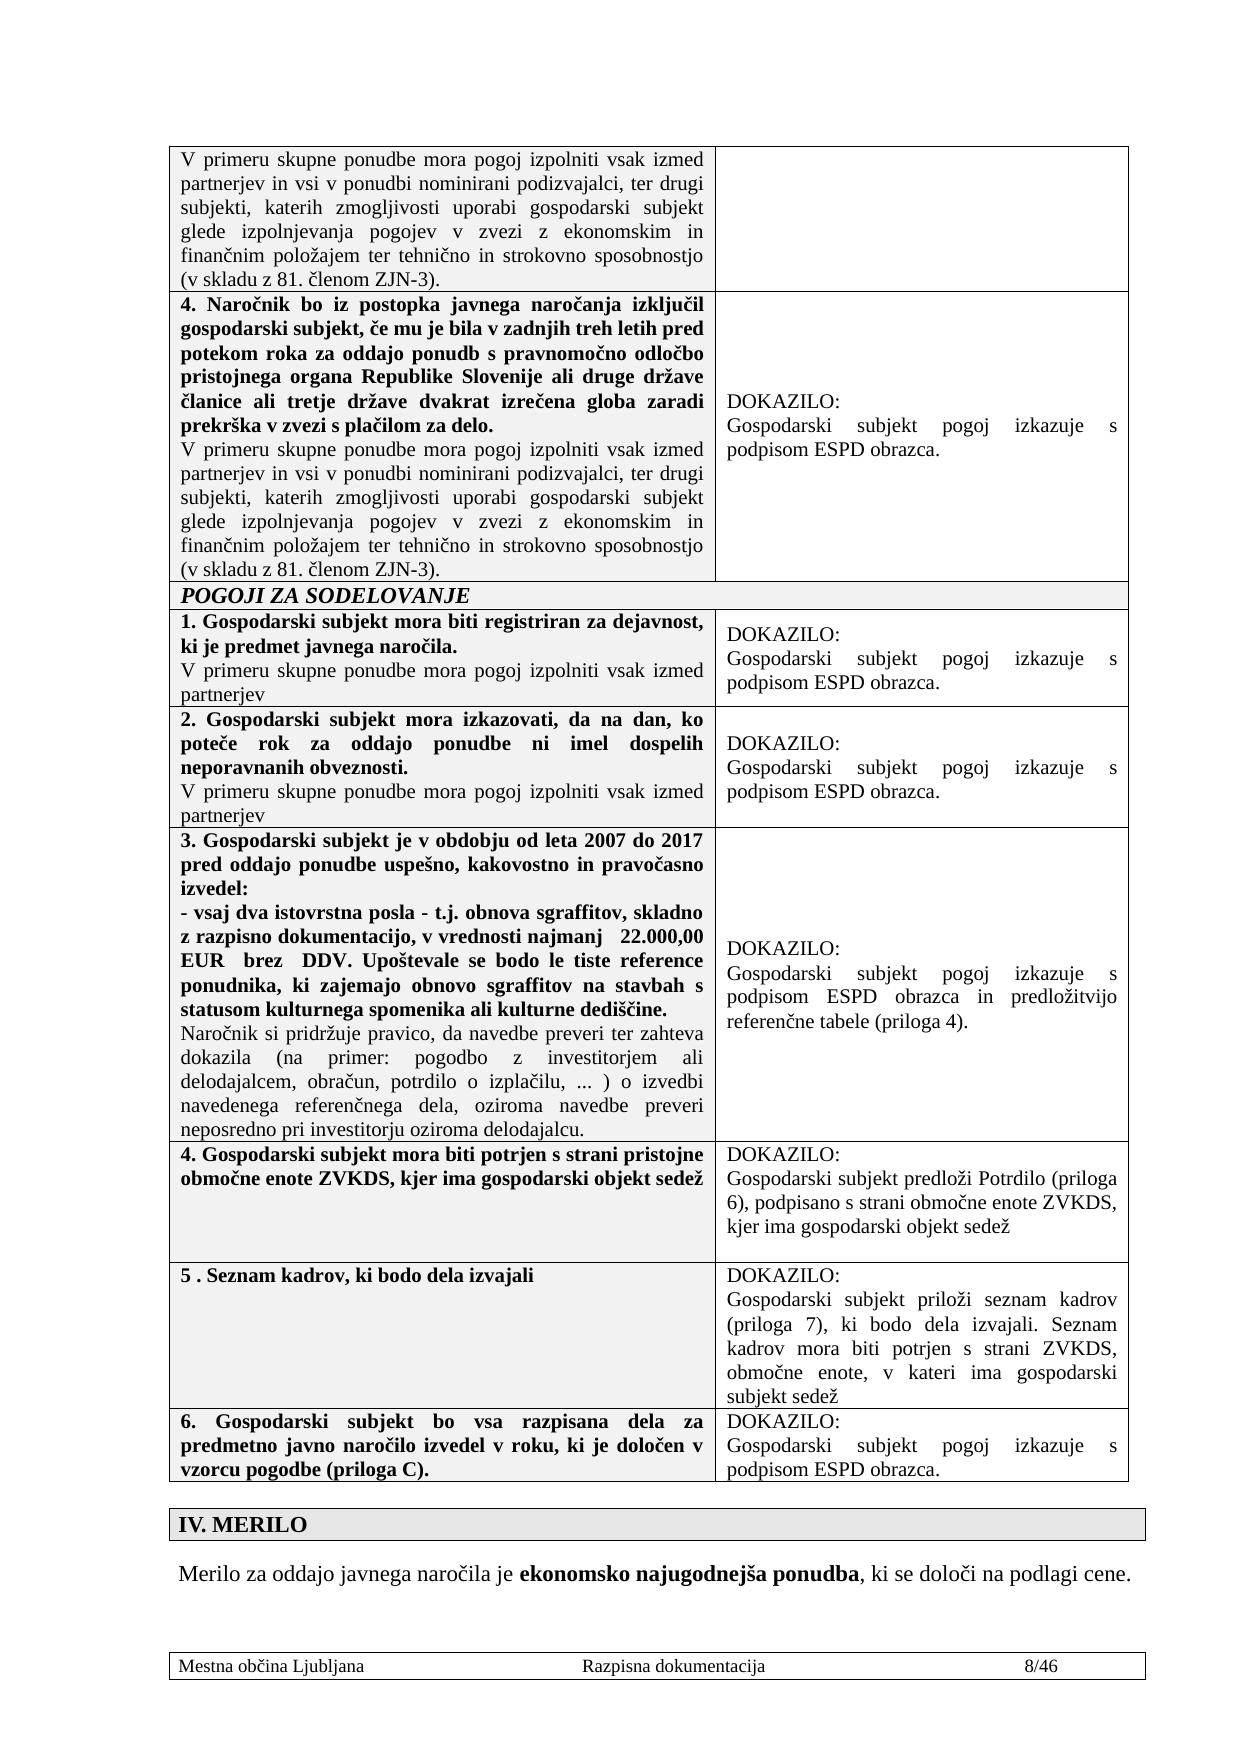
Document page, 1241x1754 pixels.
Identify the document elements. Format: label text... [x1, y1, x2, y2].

table_cell 6. Gospodarski subjekt bo vsa razpisana dela za predmetno javno naročilo izvedel v roku, ki je določen v vzorcu pogodbe (priloga C). [424, 1409, 715, 1481]
table_cell DOKAZILO: Gospodarski subjekt pogoj izkazuje s podpisom ESPD obrazca. [716, 292, 1128, 581]
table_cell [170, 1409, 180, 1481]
text Merilo za oddajo javnega naročila je ekonomsko najugodnejša ponudba, ki se določi na podlagi cene. [178, 1560, 1137, 1586]
table_cell 2. Gospodarski subjekt mora izkazovati, da na dan, ko poteče rok za oddajo ponudbe ni imel dospelih neporavnanih obveznosti. V primeru skupne ponudbe mora pogoj izpolniti vsak izmed partnerjev [170, 707, 715, 827]
table_cell POGOJI ZA SODELOVANJE [170, 582, 1128, 608]
table_cell 3. Gospodarski subjekt je v obdobju od leta 2007 do 2017 pred oddajo ponudbe uspešno, kakovostno in pravočasno izvedel: - vsaj dva istovrstna posla - t.j. obnova sgraffitov, skladno z razpisno dokumentacijo, v vrednosti najmanj 22.000,00 EUR brez DDV. Upoštevale se bodo le tiste reference ponudnika, ki zajemajo obnovo sgraffitov na stavbah s statusom kulturnega spomenika ali kulturne dediščine. Naročnik si pridržuje pravico, da navedbe preveri ter zahteva dokazila (na primer: pogodbo z investitorjem ali delodajalcem, obračun, potrdilo o izplačilu, ... ) o izvedbi navedenega referenčnega dela, oziroma navedbe preveri neposredno pri investitorju oziroma delodajalcu. [170, 828, 715, 1141]
table_cell 4. Gospodarski subjekt mora biti potrjen s strani pristojne območne enote ZVKDS, kjer ima gospodarski objekt sedež [170, 1142, 715, 1262]
table_cell DOKAZILO: Gospodarski subjekt priloži seznam kadrov (priloga 7), ki bodo dela izvajali. Seznam kadrov mora biti potrjen s strani ZVKDS, območne enote, v kateri ima gospodarski subjekt sedež [716, 1263, 1128, 1408]
table_cell DOKAZILO: Gospodarski subjekt pogoj izkazuje s podpisom ESPD obrazca. [716, 1409, 1128, 1481]
list IV. MERILO [170, 1509, 1145, 1540]
table_cell DOKAZILO: Gospodarski subjekt pogoj izkazuje s podpisom ESPD obrazca. [716, 610, 1128, 706]
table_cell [170, 147, 715, 291]
table_cell 4. Naročnik bo iz postopka javnega naročanja izključil gospodarski subjekt, če mu je bila v zadnjih treh letih pred potekom roka za oddajo ponudb s pravnomočno odločbo pristojnega organa Republike Slovenije ali druge države članice ali tretje države dvakrat izrečena globa zaradi prekrška v zvezi s plačilom za delo. V primeru skupne ponudbe mora pogoj izpolniti vsak izmed partnerjev in vsi v ponudbi nominirani podizvajalci, ter drugi subjekti, katerih zmogljivosti uporabi gospodarski subjekt glede izpolnjevanja pogojev v zvezi z ekonomskim in finančnim položajem ter tehnično in strokovno sposobnostjo (v skladu z 81. členom ZJN-3). [170, 292, 715, 581]
table_cell DOKAZILO: Gospodarski subjekt pogoj izkazuje s podpisom ESPD obrazca in predložitvijo referenčne tabele (priloga 4). [716, 828, 1128, 1141]
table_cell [716, 147, 1128, 291]
table_cell DOKAZILO: Gospodarski subjekt pogoj izkazuje s podpisom ESPD obrazca. [716, 707, 1128, 827]
table_cell 1. Gospodarski subjekt mora biti registriran za dejavnost, ki je predmet javnega naročila. V primeru skupne ponudbe mora pogoj izpolniti vsak izmed partnerjev [170, 610, 715, 706]
table_cell DOKAZILO: Gospodarski subjekt predloži Potrdilo (priloga 6), podpisano s strani območne enote ZVKDS, kjer ima gospodarski objekt sedež [716, 1142, 1128, 1262]
table_cell 5 . Seznam kadrov, ki bodo dela izvajali [170, 1263, 715, 1408]
